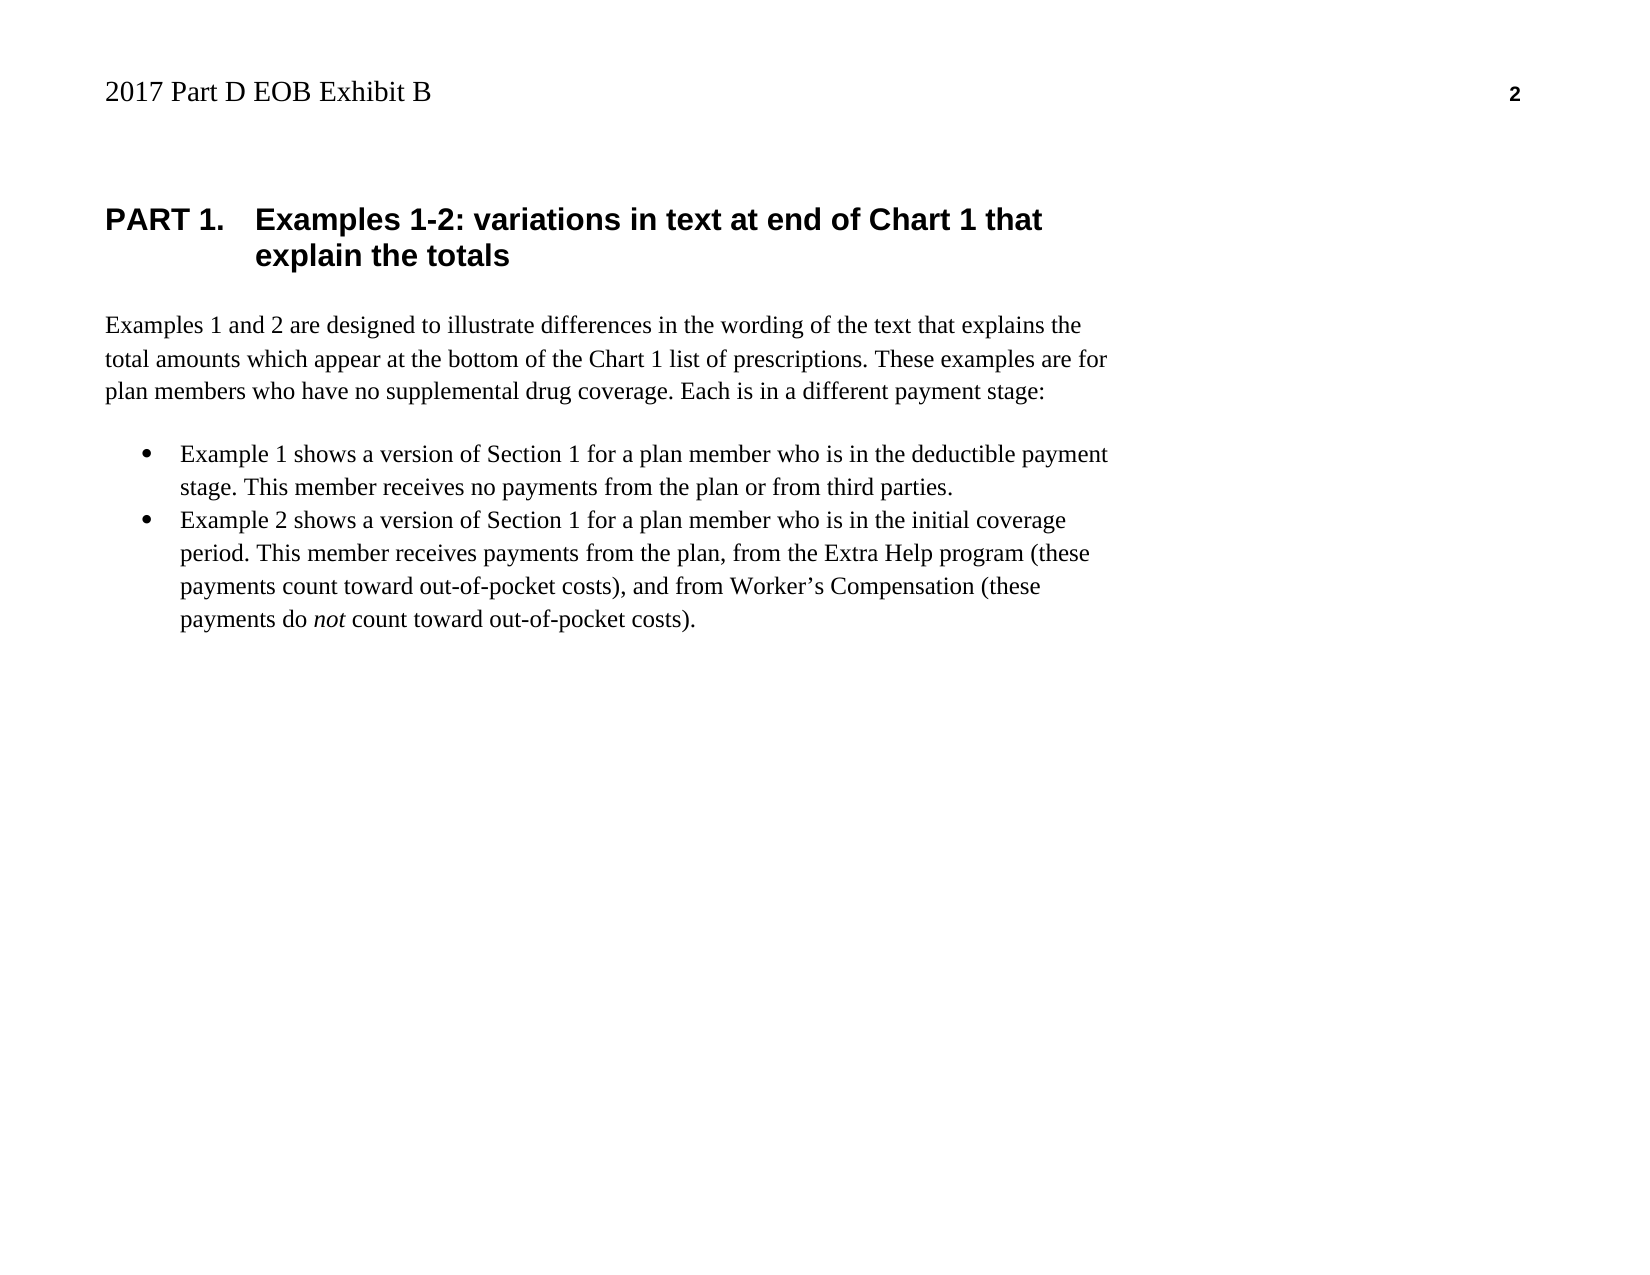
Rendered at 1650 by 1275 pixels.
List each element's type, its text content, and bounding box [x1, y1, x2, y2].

list Example 1 shows a version of Section 1 for a plan member who is in the deductible payment stage. This member receives no payments from the plan or from third parties. [142, 439, 1117, 501]
list Example 2 shows a version of Section 1 for a plan member who is in the initial coverage period. This member receives payments from the plan, from the Extra Help program (these payments count toward out-of-pocket costs), and from Worker’s Compensation (these payments do not count toward out-of-pocket costs). [142, 505, 1117, 633]
text Examples 1 and 2 are designed to illustrate differences in the wording of the text that explains the total amounts which appear at the bottom of the Chart 1 list of prescriptions. These examples are for plan members who have no supplemental drug coverage. Each is in a different payment stage: [105, 311, 1117, 405]
subtitle PART 1. Examples 1-2: variations in text at end of Chart 1 that explain the totals [105, 201, 1146, 273]
